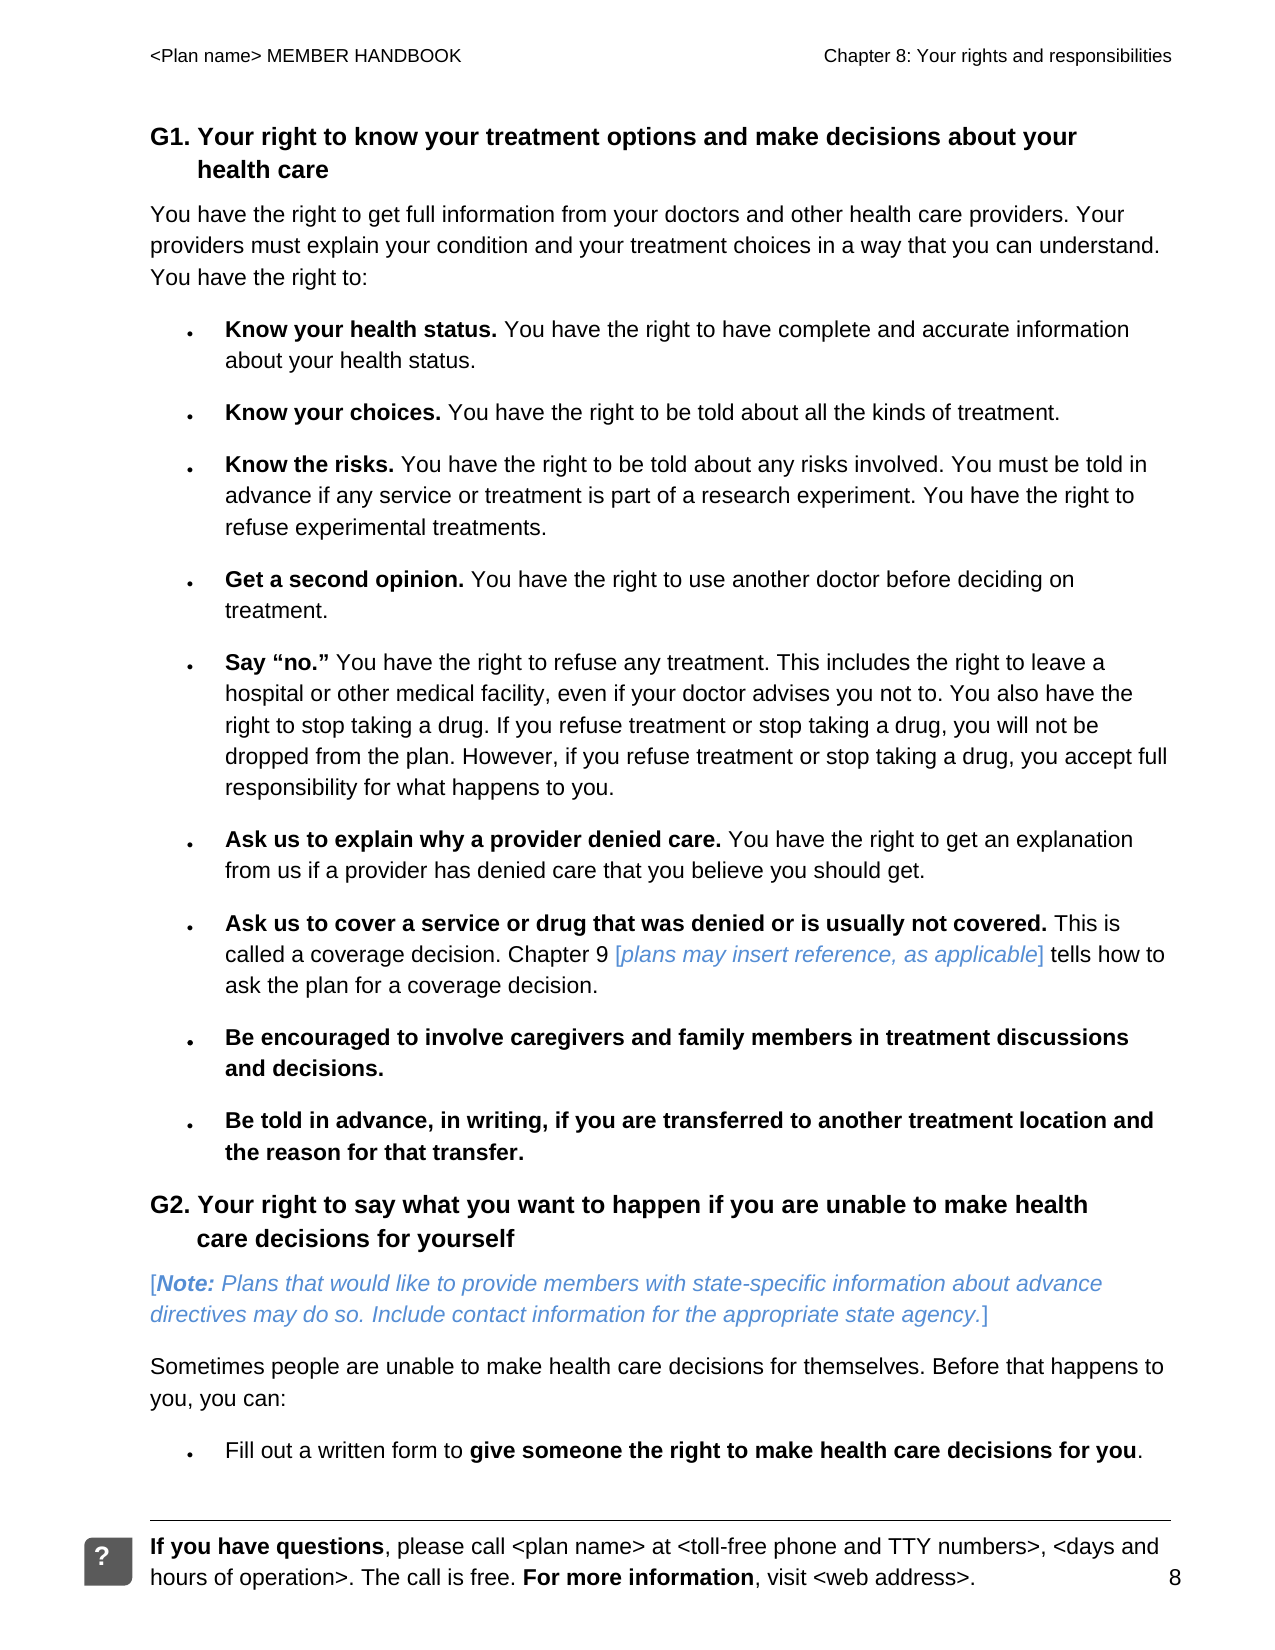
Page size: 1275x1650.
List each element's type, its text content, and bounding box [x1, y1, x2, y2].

list Get a second opinion. You have the right to use another doctor before deciding on treatment. [187, 562, 1171, 625]
subtitle G2. Your right to say what you want to happen if you are unable to make health care decisions for yourself [150, 1187, 1096, 1254]
list Know the risks. You have the right to be told about any risks involved. You must be told in advance if any service or treatment is part of a research experiment. You have the right to refuse experimental treatments. [187, 448, 1171, 541]
list Know your health status. You have the right to have complete and accurate information about your health status. [187, 312, 1171, 375]
text You have the right to get full information from your doctors and other health care providers. Your providers must explain your condition and your treatment choices in a way that you can understand. You have the right to: [150, 198, 1171, 291]
text Sometimes people are unable to make health care decisions for themselves. Before that happens to you, you can: [150, 1350, 1171, 1412]
list Say “no.” You have the right to refuse any treatment. This includes the right to leave a hospital or other medical facility, even if your doctor advises you not to. You also have the right to stop taking a drug. If you refuse treatment or stop taking a drug, you will not be dropped from the plan. However, if you refuse treatment or stop taking a drug, you accept full responsibility for what happens to you. [187, 646, 1171, 802]
list Ask us to explain why a provider denied care. You have the right to get an explanation from us if a provider has denied care that you believe you should get. [187, 823, 1171, 885]
list Fill out a written form to give someone the right to make health care decisions for you. [187, 1433, 1171, 1464]
list Ask us to cover a service or drug that was denied or is usually not covered. This is called a coverage decision. Chapter 9 [plans may insert reference, as applicable] tells how to ask the plan for a coverage decision. [187, 906, 1171, 1000]
list Be told in advance, in writing, if you are transferred to another treatment location and the reason for that transfer. [187, 1104, 1171, 1166]
list Know your choices. You have the right to be told about all the kinds of treatment. [187, 396, 1171, 427]
text [Note: Plans that would like to provide members with state-specific information about advance directives may do so. Include contact information for the appropriate state agency.] [150, 1266, 1171, 1329]
list Be encouraged to involve caregivers and family members in treatment discussions and decisions. [187, 1021, 1171, 1083]
subtitle G1. Your right to know your treatment options and make decisions about your health care [150, 118, 1096, 185]
